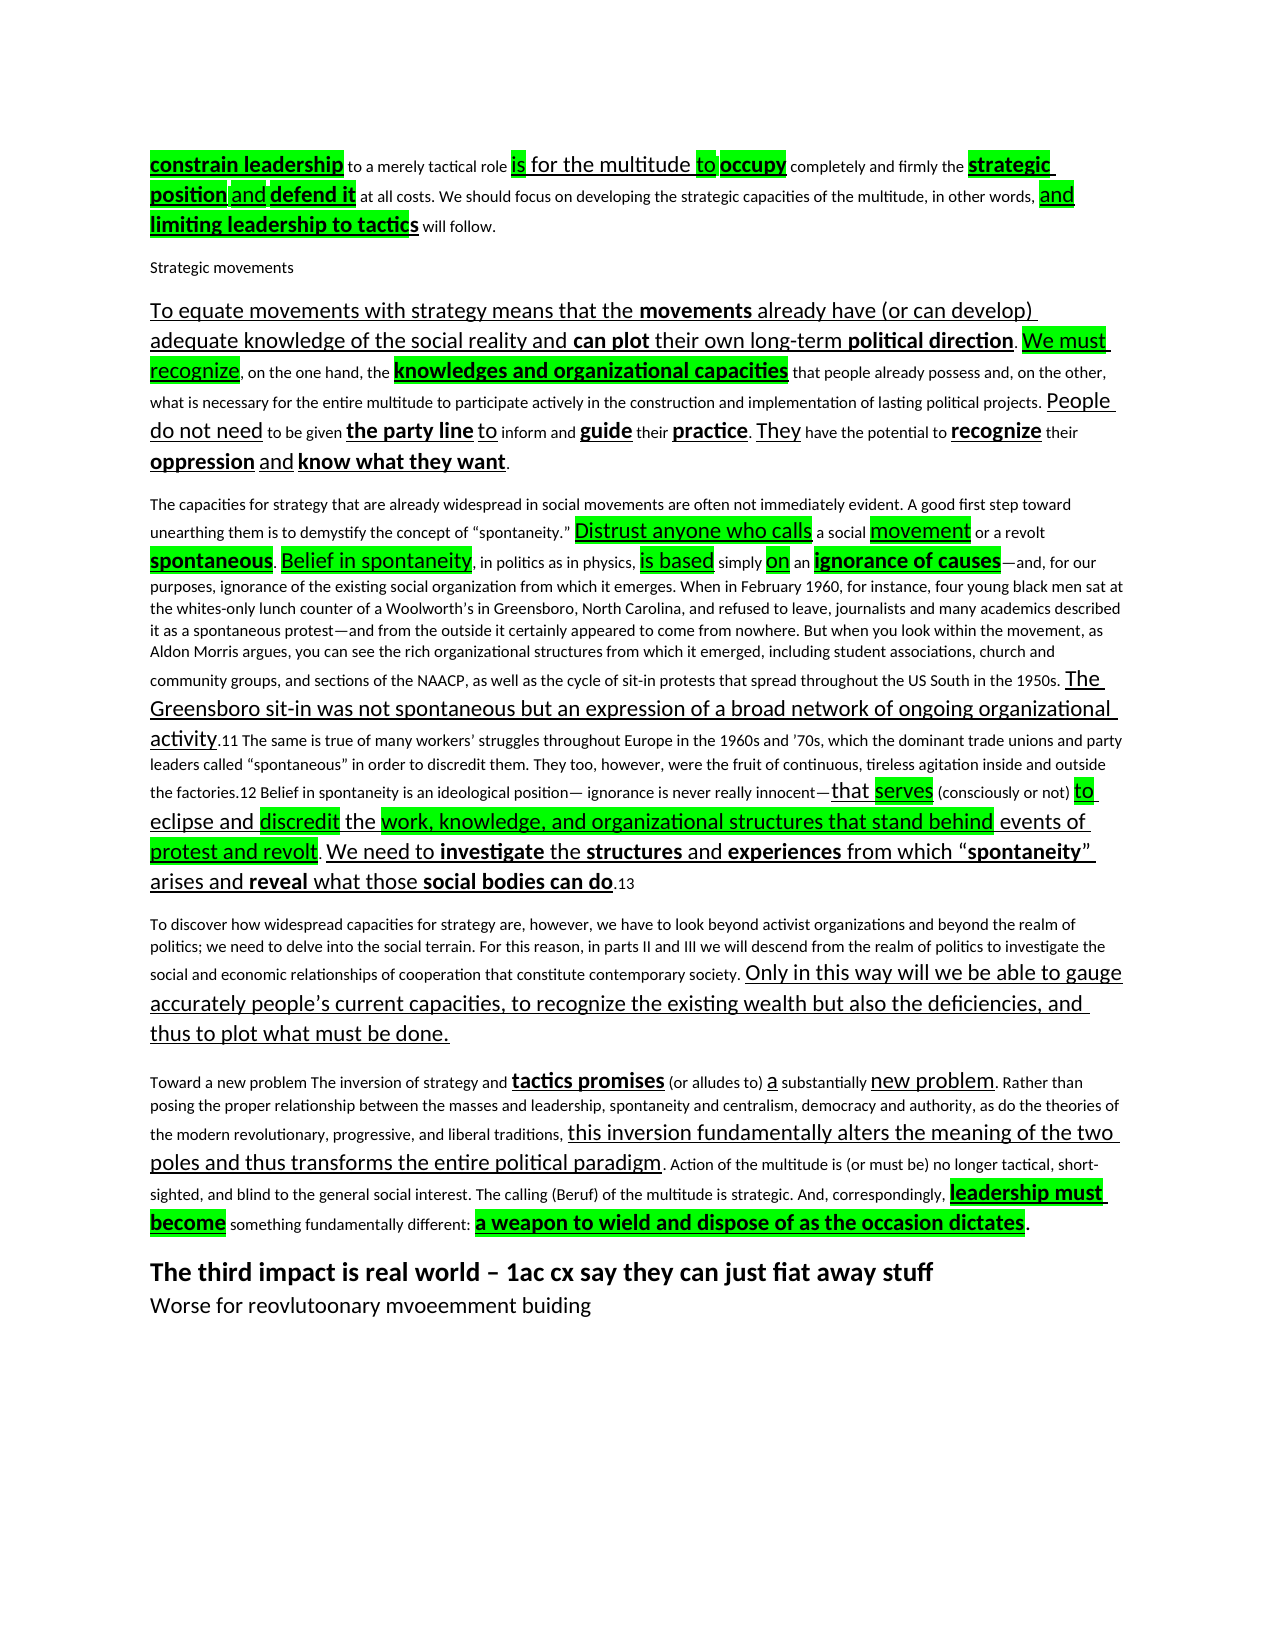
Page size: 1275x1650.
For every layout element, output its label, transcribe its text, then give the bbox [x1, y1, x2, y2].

text To discover how widespread capacities for strategy are, however, we have to look beyond activist organizations and beyond the realm of politics; we need to delve into the social terrain. For this reason, in parts II and III we will descend from the realm of politics to investigate the social and economic relationships of cooperation that constitute contemporary society. Only in this way will we be able to gauge accurately people’s current capacities, to recognize the existing wealth but also the deficiencies, and thus to plot what must be done. [150, 914, 1125, 1047]
text Toward a new problem The inversion of strategy and tactics promises (or alludes to) a substantially new problem. Rather than posing the proper relationship between the masses and leadership, spontaneity and centralism, democracy and authority, as do the theories of the modern revolutionary, progressive, and liberal traditions, this inversion fundamentally alters the meaning of the two poles and thus transforms the entire political paradigm. Action of the multitude is (or must be) no longer tactical, short-sighted, and blind to the general social interest. The calling (Beruf) of the multitude is strategic. And, correspondingly, leadership must become something fundamentally different: a weapon to wield and dispose of as the occasion dictates. [150, 1066, 1125, 1237]
text The capacities for strategy that are already widespread in social movements are often not immediately evident. A good first step toward unearthing them is to demystify the concept of “spontaneity.” Distrust anyone who calls a social movement or a revolt spontaneous. Belief in spontaneity, in politics as in physics, is based simply on an ignorance of causes—and, for our purposes, ignorance of the existing social organization from which it emerges. When in February 1960, for instance, four young black men sat at the whites-only lunch counter of a Woolworth’s in Greensboro, North Carolina, and refused to leave, journalists and many academics described it as a spontaneous protest—and from the outside it certainly appeared to come from nowhere. But when you look within the movement, as Aldon Morris argues, you can see the rich organizational structures from which it emerged, including student associations, church and community groups, and sections of the NAACP, as well as the cycle of sit-in protests that spread throughout the US South in the 1950s. The Greensboro sit-in was not spontaneous but an expression of a broad network of ongoing organizational activity.11 The same is true of many workers’ struggles throughout Europe in the 1960s and ’70s, which the dominant trade unions and party leaders called “spontaneous” in order to discredit them. They too, however, were the fruit of continuous, tireless agitation inside and outside the factories.12 Belief in spontaneity is an ideological position— ignorance is never really innocent—that serves (consciously or not) to eclipse and discredit the work, knowledge, and organizational structures that stand behind events of protest and revolt. We need to investigate the structures and experiences from which “spontaneity” arises and reveal what those social bodies can do.13 [150, 494, 1125, 895]
subtitle The third impact is real world – 1ac cx say they can just fiat away stuff [150, 1255, 1125, 1288]
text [150, 150, 1125, 238]
text Strategic movements [150, 257, 1125, 278]
text To equate movements with strategy means that the movements already have (or can develop) adequate knowledge of the social reality and can plot their own long-term political direction. We must recognize, on the one hand, the knowledges and organizational capacities that people already possess and, on the other, what is necessary for the entire multitude to participate actively in the construction and implementation of lasting political projects. People do not need to be given the party line to inform and guide their practice. They have the potential to recognize their oppression and know what they want. [150, 296, 1125, 475]
text Worse for reovlutoonary mvoeemment buiding [150, 1291, 1125, 1319]
